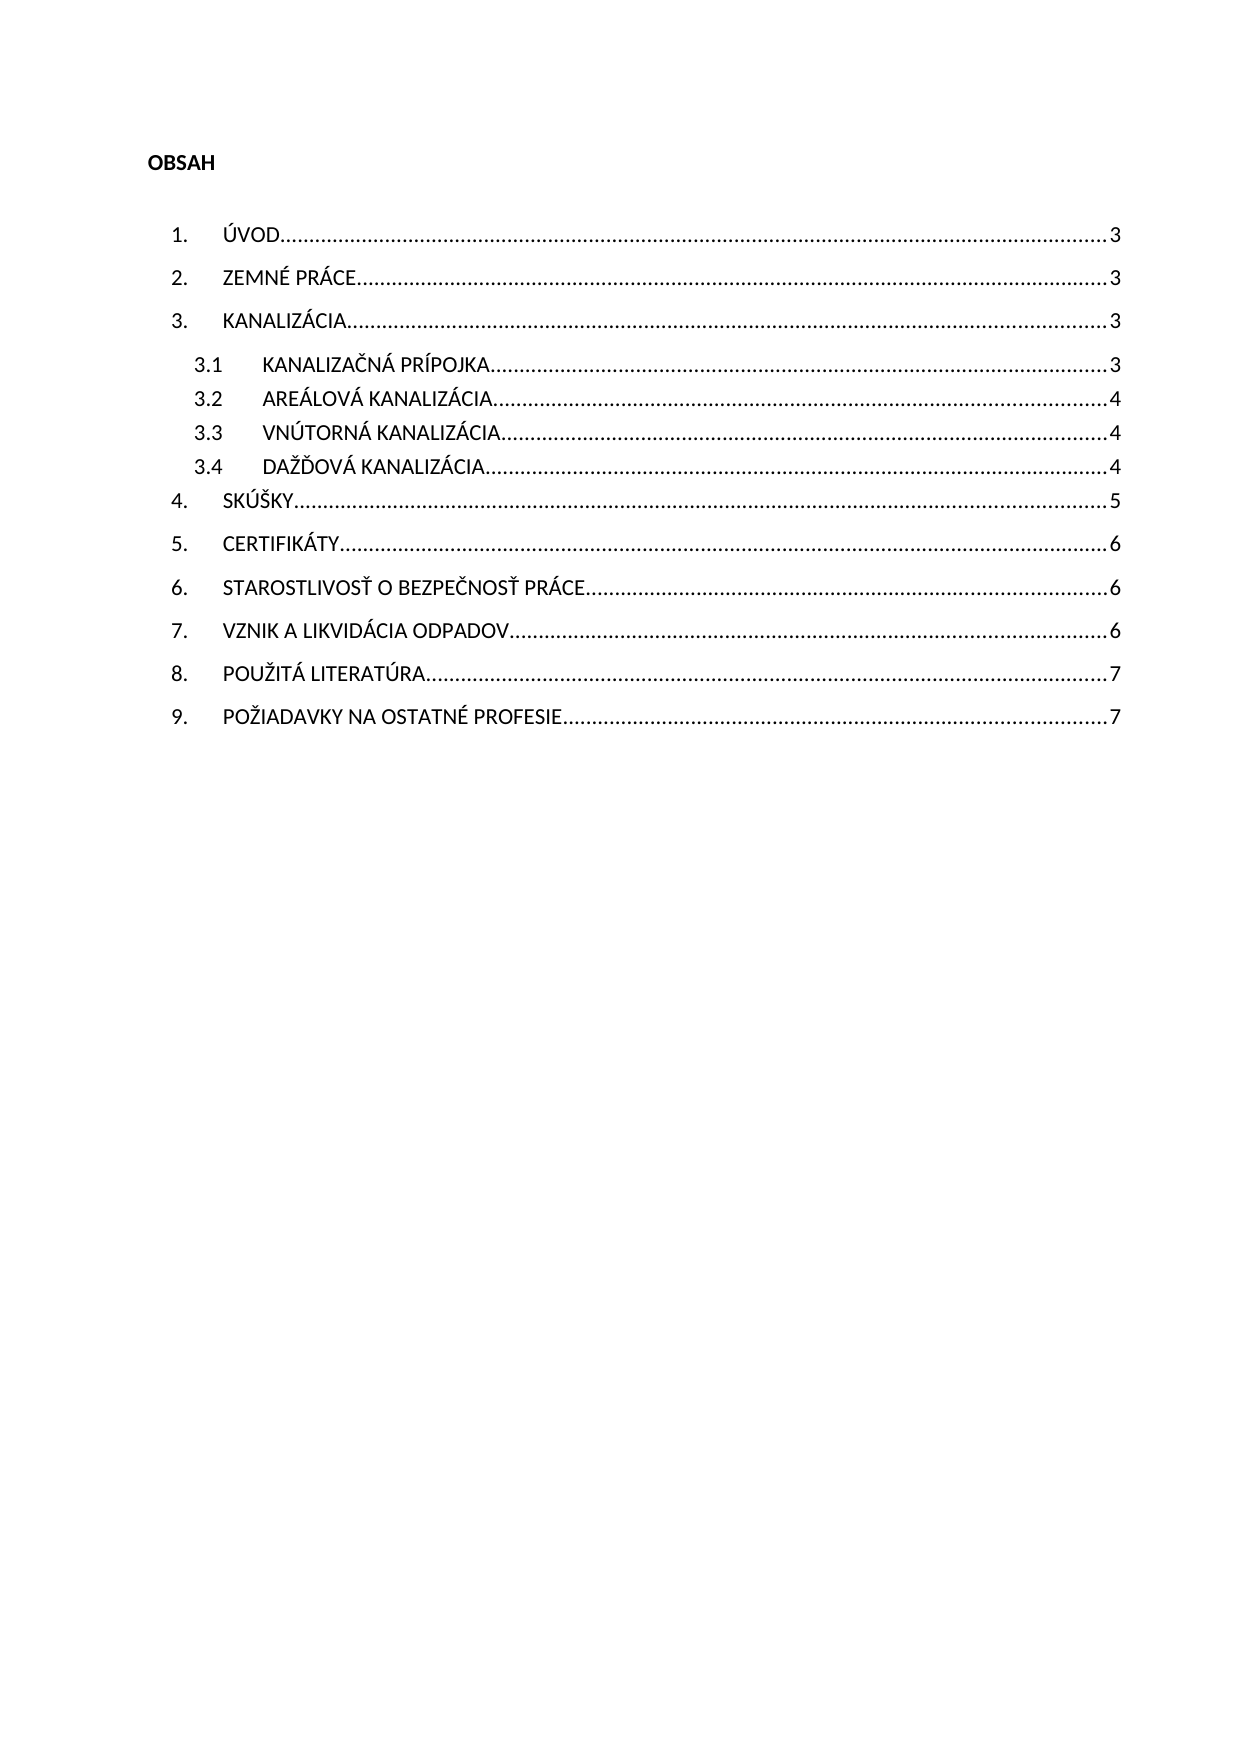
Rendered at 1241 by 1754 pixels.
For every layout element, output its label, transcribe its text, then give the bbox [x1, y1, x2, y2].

text OBSAH [148, 148, 1122, 176]
text 4. Skúšky 5 [171, 486, 1122, 514]
text 5. CERTIFIKÁTY 6 [171, 529, 1122, 557]
text 3. Kanalizácia 3 [171, 307, 1122, 335]
text 3.2 AREÁLOVÁ KANALIZÁCIA 4 [194, 384, 1122, 412]
text 1. Úvod 3 [171, 220, 1122, 248]
text 7. VZNIK A LIKVIDÁCIA ODPADOV 6 [171, 616, 1122, 644]
text 2. Zemné práce 3 [171, 263, 1122, 291]
text 8. Použitá literatúra 7 [171, 659, 1122, 687]
text 3.4 Dažďová kanalizácia 4 [194, 452, 1122, 480]
text 3.3 VNÚTORNÁ KANALIZÁCIA 4 [194, 418, 1122, 446]
text 6. STAROSTLIVOSŤ O BEZPEČNOSŤ PRÁCE 6 [171, 573, 1122, 601]
text 3.1 KANALIZAČNÁ PRÍPOJKA 3 [194, 350, 1122, 378]
text 9. Požiadavky na ostatné profesie 7 [171, 702, 1122, 730]
